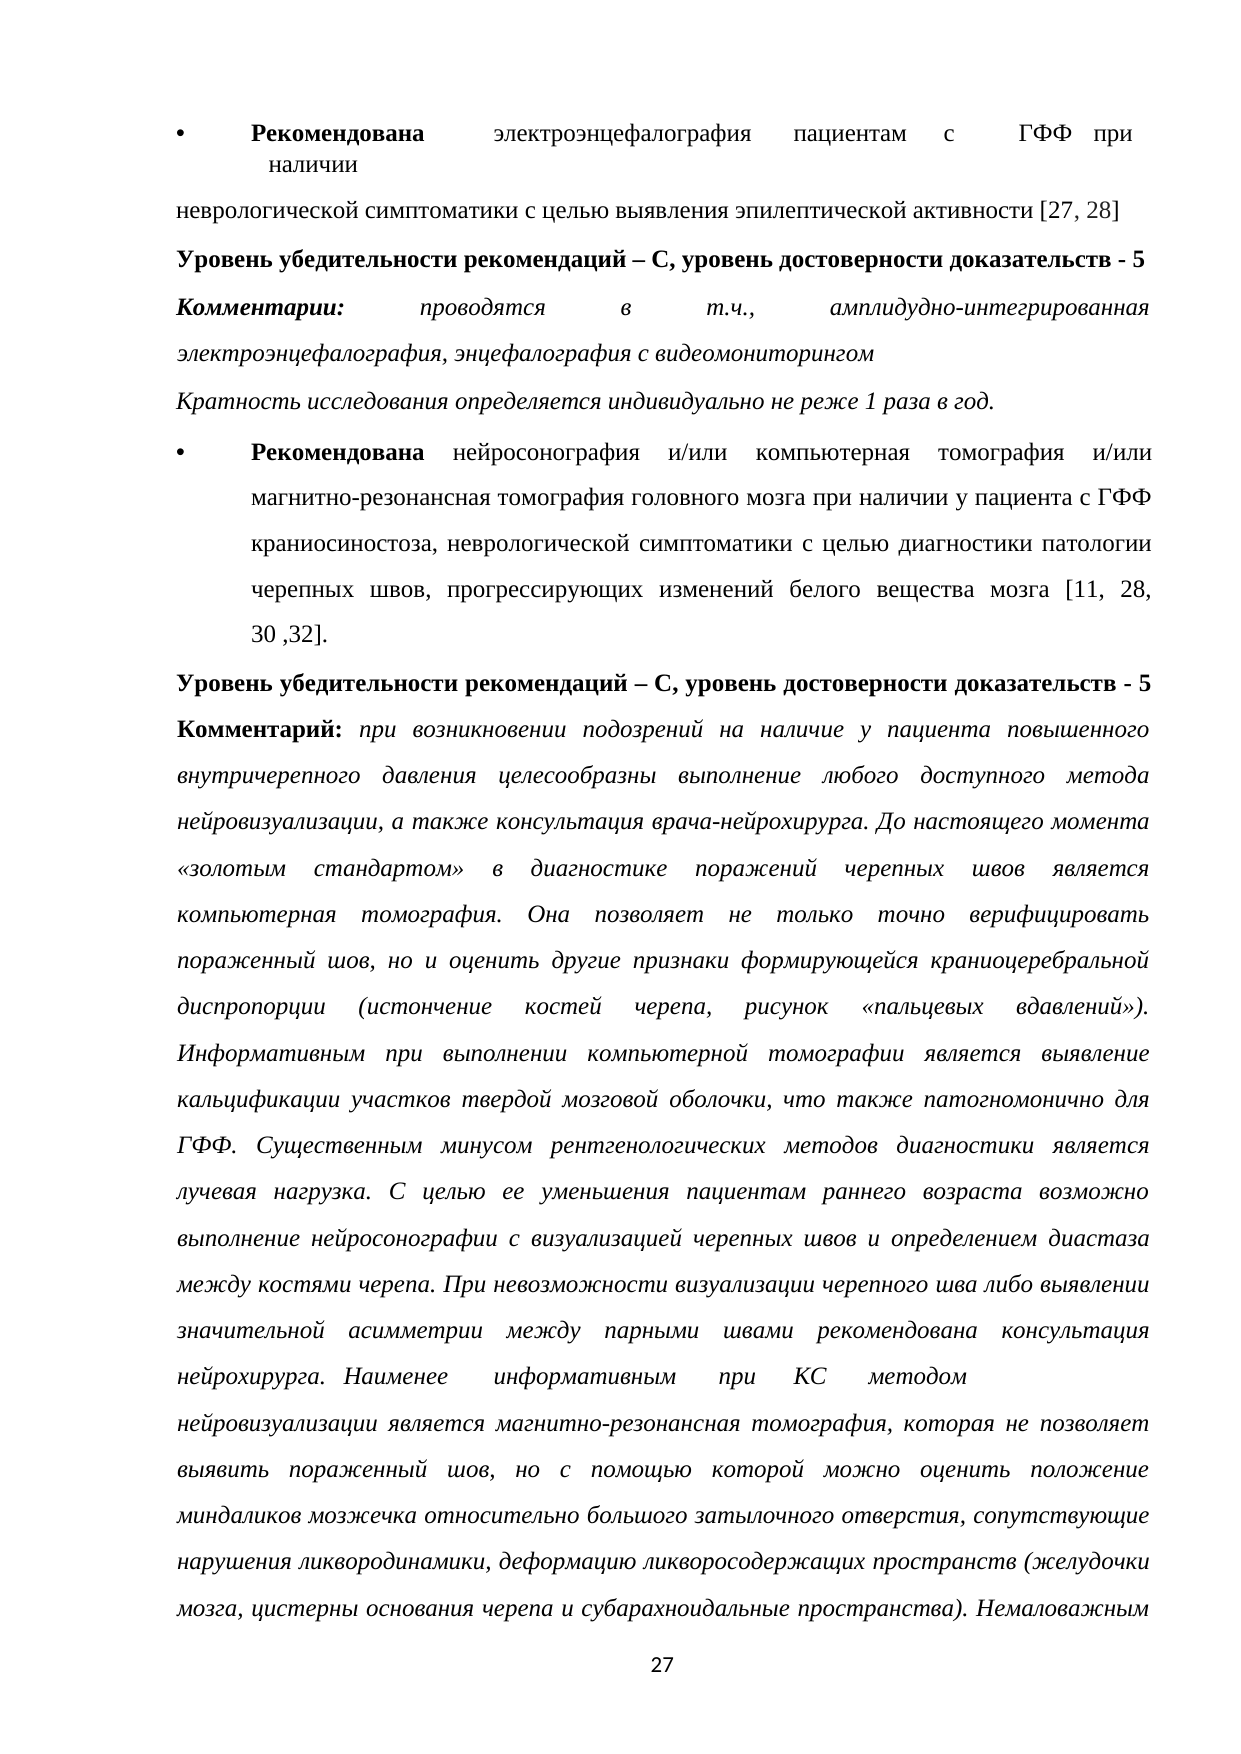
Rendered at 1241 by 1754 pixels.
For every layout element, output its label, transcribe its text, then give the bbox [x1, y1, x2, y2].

text Уровень убедительности рекомендаций – С, уровень достоверности доказательств - 5 [176, 244, 1153, 273]
text Комментарии: проводятся в т.ч., амплидудно-интегрированная электроэнцефалография, энцефалография с видеомониторингом [176, 292, 1152, 367]
text неврологической симптоматики с целью выявления эпилептической активности [27, 28] [176, 195, 1153, 224]
text Кратность исследования определяется индивидуально не реже 1 раза в год. [176, 386, 1152, 414]
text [176, 668, 1152, 1621]
list Рекомендована электроэнцефалография пациентам с ГФФ при наличии [176, 118, 1153, 178]
list Рекомендована нейросонография и/или компьютерная томография и/или магнитно-резонансная томография головного мозга при наличии у пациента с ГФФ краниосиностоза, неврологической симптоматики с целью диагностики патологии черепных швов, прогрессирующих изменений белого вещества мозга [11, 28, 30 ,32]. [176, 437, 1153, 648]
